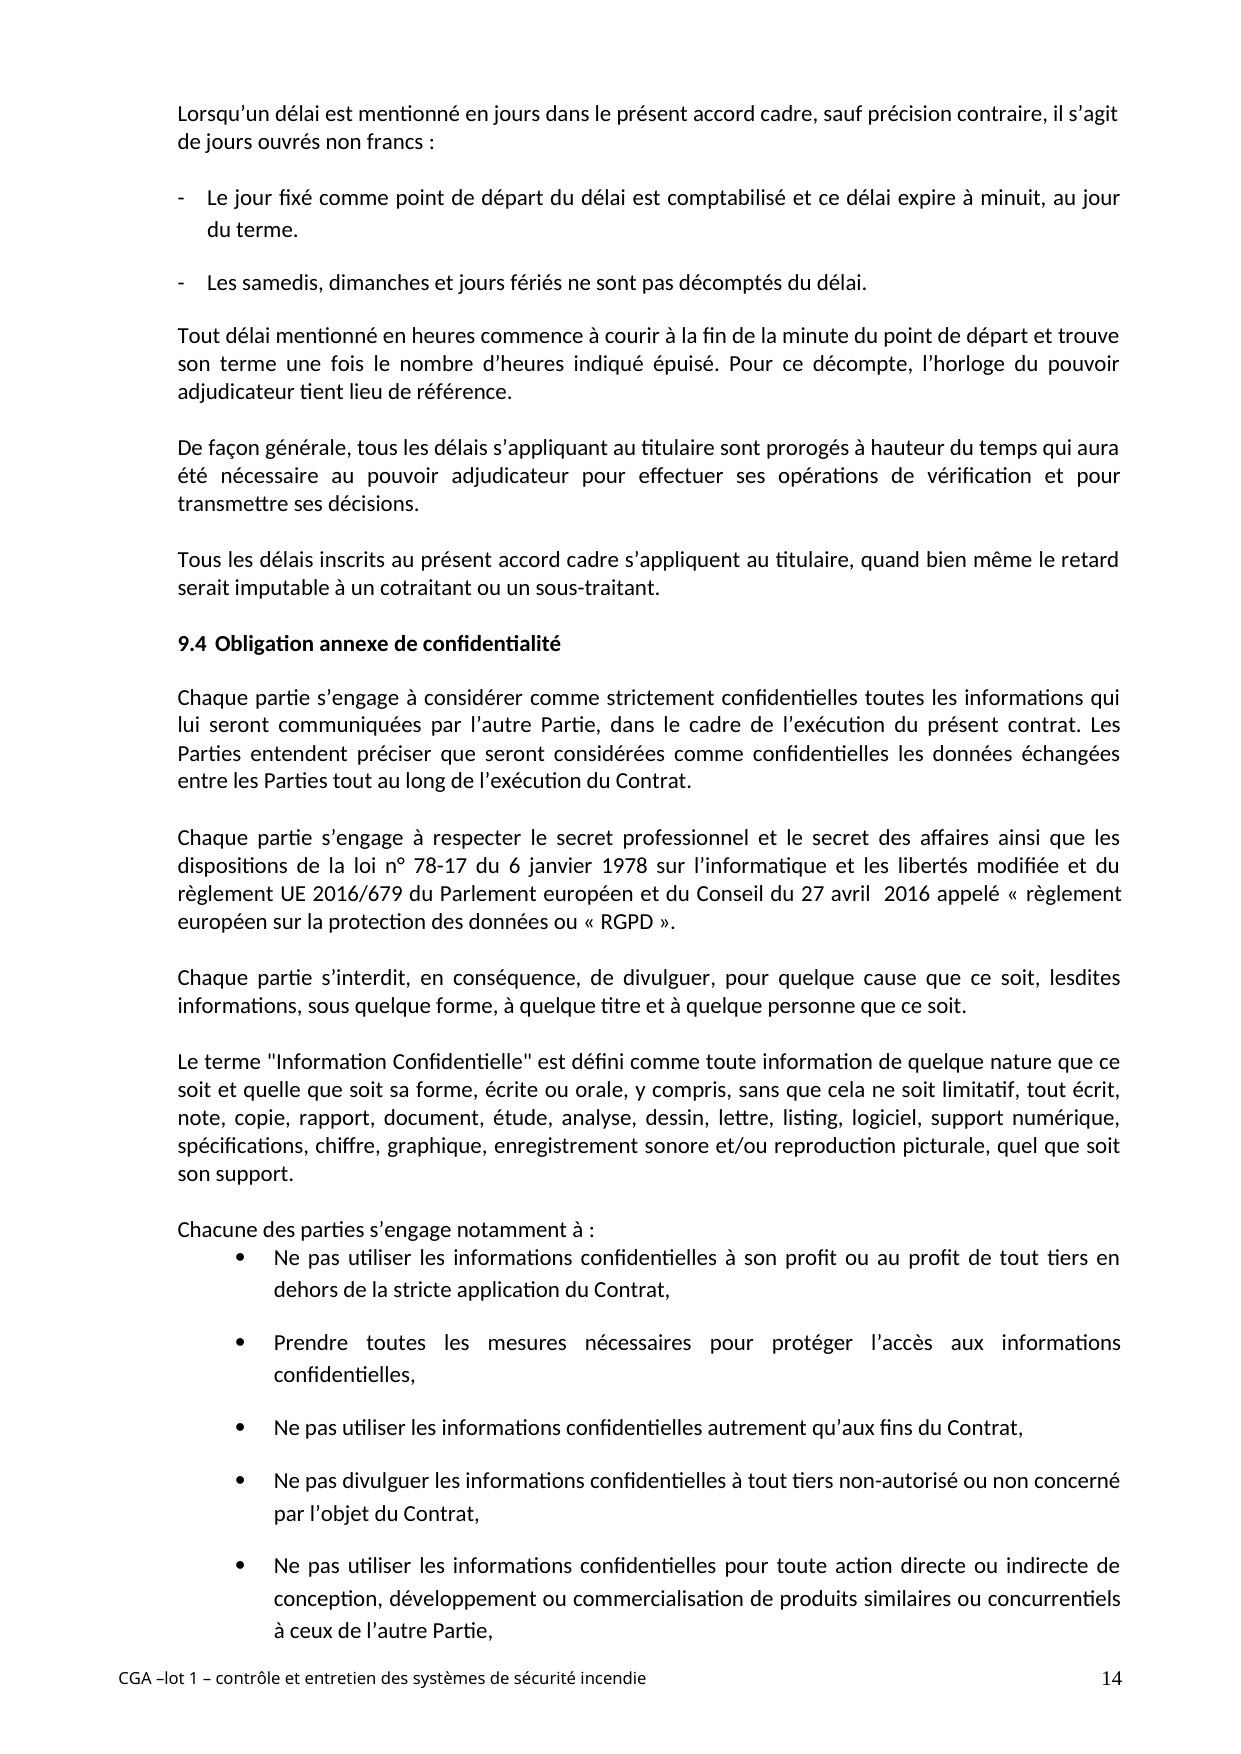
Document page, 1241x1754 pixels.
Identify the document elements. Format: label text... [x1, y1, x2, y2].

text Chaque partie s’engage à respecter le secret professionnel et le secret des affaires ainsi que les dispositions de la loi n° 78-17 du 6 janvier 1978 sur l’informatique et les libertés modifiée et du règlement UE 2016/679 du Parlement européen et du Conseil du 27 avril 2016 appelé « règlement européen sur la protection des données ou « RGPD ». [177, 823, 1122, 935]
list Ne pas utiliser les informations confidentielles pour toute action directe ou indirecte de conception, développement ou commercialisation de produits similaires ou concurrentiels à ceux de l’autre Partie, [236, 1552, 1122, 1644]
list Obligation annexe de confidentialité [177, 629, 1122, 658]
text Chaque partie s’interdit, en conséquence, de divulguer, pour quelque cause que ce soit, lesdites informations, sous quelque forme, à quelque titre et à quelque personne que ce soit. [177, 963, 1122, 1019]
list Prendre toutes les mesures nécessaires pour protéger l’accès aux informations confidentielles, [236, 1328, 1122, 1388]
list Les samedis, dimanches et jours fériés ne sont pas décomptés du délai. [177, 268, 1122, 296]
text Tout délai mentionné en heures commence à courir à la fin de la minute du point de départ et trouve son terme une fois le nombre d’heures indiqué épuisé. Pour ce décompte, l’horloge du pouvoir adjudicateur tient lieu de référence. [177, 321, 1122, 405]
text Lorsqu’un délai est mentionné en jours dans le présent accord cadre, sauf précision contraire, il s’agit de jours ouvrés non francs : [177, 99, 1122, 155]
list Ne pas divulguer les informations confidentielles à tout tiers non-autorisé ou non concerné par l’objet du Contrat, [236, 1466, 1122, 1527]
text Le terme "Information Confidentielle" est défini comme toute information de quelque nature que ce soit et quelle que soit sa forme, écrite ou orale, y compris, sans que cela ne soit limitatif, tout écrit, note, copie, rapport, document, étude, analyse, dessin, lettre, listing, logiciel, support numérique, spécifications, chiffre, graphique, enregistrement sonore et/ou reproduction picturale, quel que soit son support. [177, 1047, 1122, 1187]
list Le jour fixé comme point de départ du délai est comptabilisé et ce délai expire à minuit, au jour du terme. [177, 183, 1122, 243]
text Chaque partie s’engage à considérer comme strictement confidentielles toutes les informations qui lui seront communiquées par l’autre Partie, dans le cadre de l’exécution du présent contrat. Les Parties entendent préciser que seront considérées comme confidentielles les données échangées entre les Parties tout au long de l’exécution du Contrat. [177, 683, 1122, 795]
list Ne pas utiliser les informations confidentielles autrement qu’aux fins du Contrat, [236, 1413, 1122, 1441]
text De façon générale, tous les délais s’appliquant au titulaire sont prorogés à hauteur du temps qui aura été nécessaire au pouvoir adjudicateur pour effectuer ses opérations de vérification et pour transmettre ses décisions. [177, 433, 1122, 517]
text Tous les délais inscrits au présent accord cadre s’appliquent au titulaire, quand bien même le retard serait imputable à un cotraitant ou un sous-traitant. [177, 546, 1122, 602]
list Ne pas utiliser les informations confidentielles à son profit ou au profit de tout tiers en dehors de la stricte application du Contrat, [236, 1243, 1122, 1303]
text Chacune des parties s’engage notamment à : [177, 1215, 1122, 1243]
